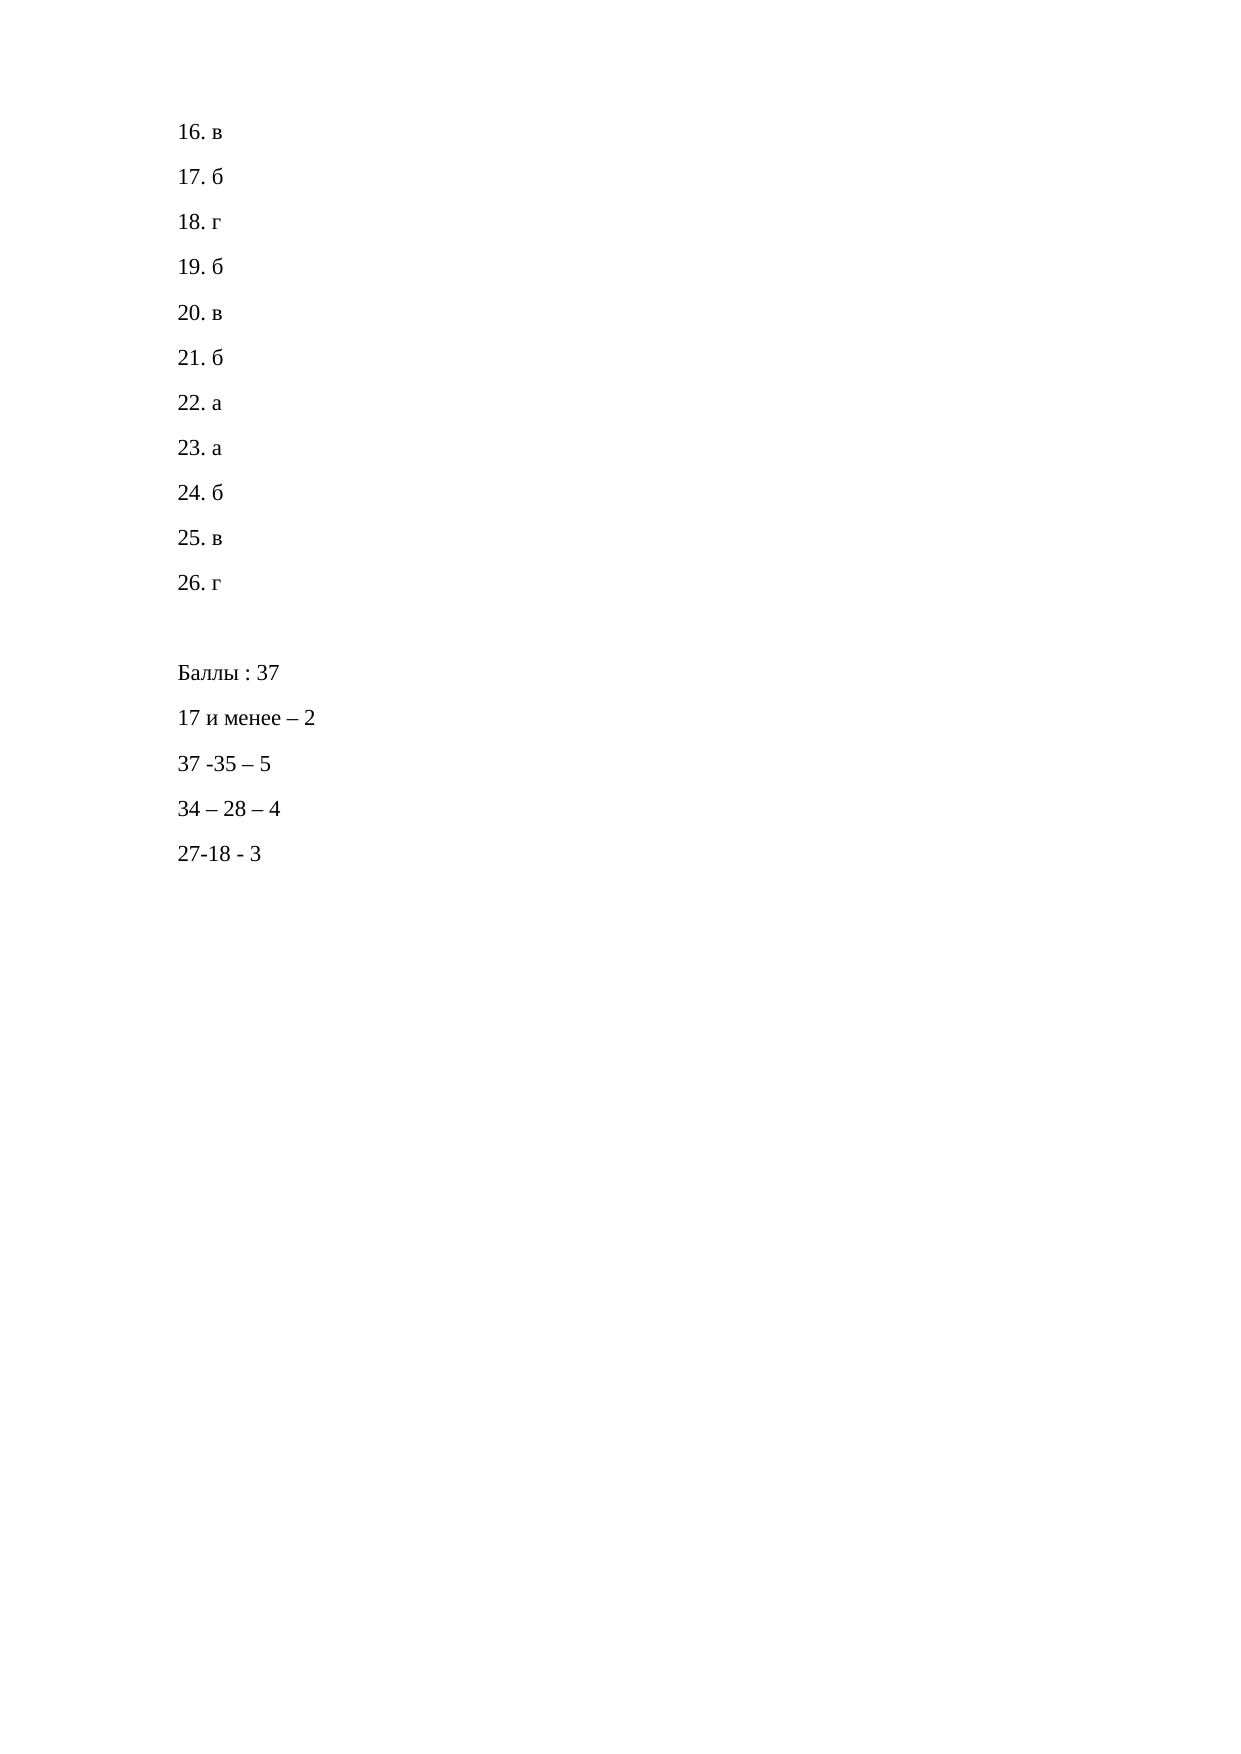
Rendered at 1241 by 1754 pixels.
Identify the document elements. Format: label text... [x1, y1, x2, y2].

text 26. г [177, 569, 1152, 596]
text 25. в [177, 524, 1152, 550]
text 23. а [177, 434, 1152, 460]
text 22. а [177, 389, 1152, 415]
text 17 и менее – 2 [177, 704, 1152, 731]
text 18. г [177, 208, 1152, 235]
text 21. б [177, 344, 1152, 370]
text 16. в [177, 118, 1152, 144]
text 19. б [177, 253, 1152, 280]
text 34 – 28 – 4 [177, 795, 1152, 821]
text 24. б [177, 479, 1152, 505]
text 17. б [177, 163, 1152, 189]
text Баллы : 37 [177, 659, 1152, 686]
text 20. в [177, 298, 1152, 325]
text 27-18 - 3 [177, 840, 1152, 866]
text 37 -35 – 5 [177, 749, 1152, 776]
